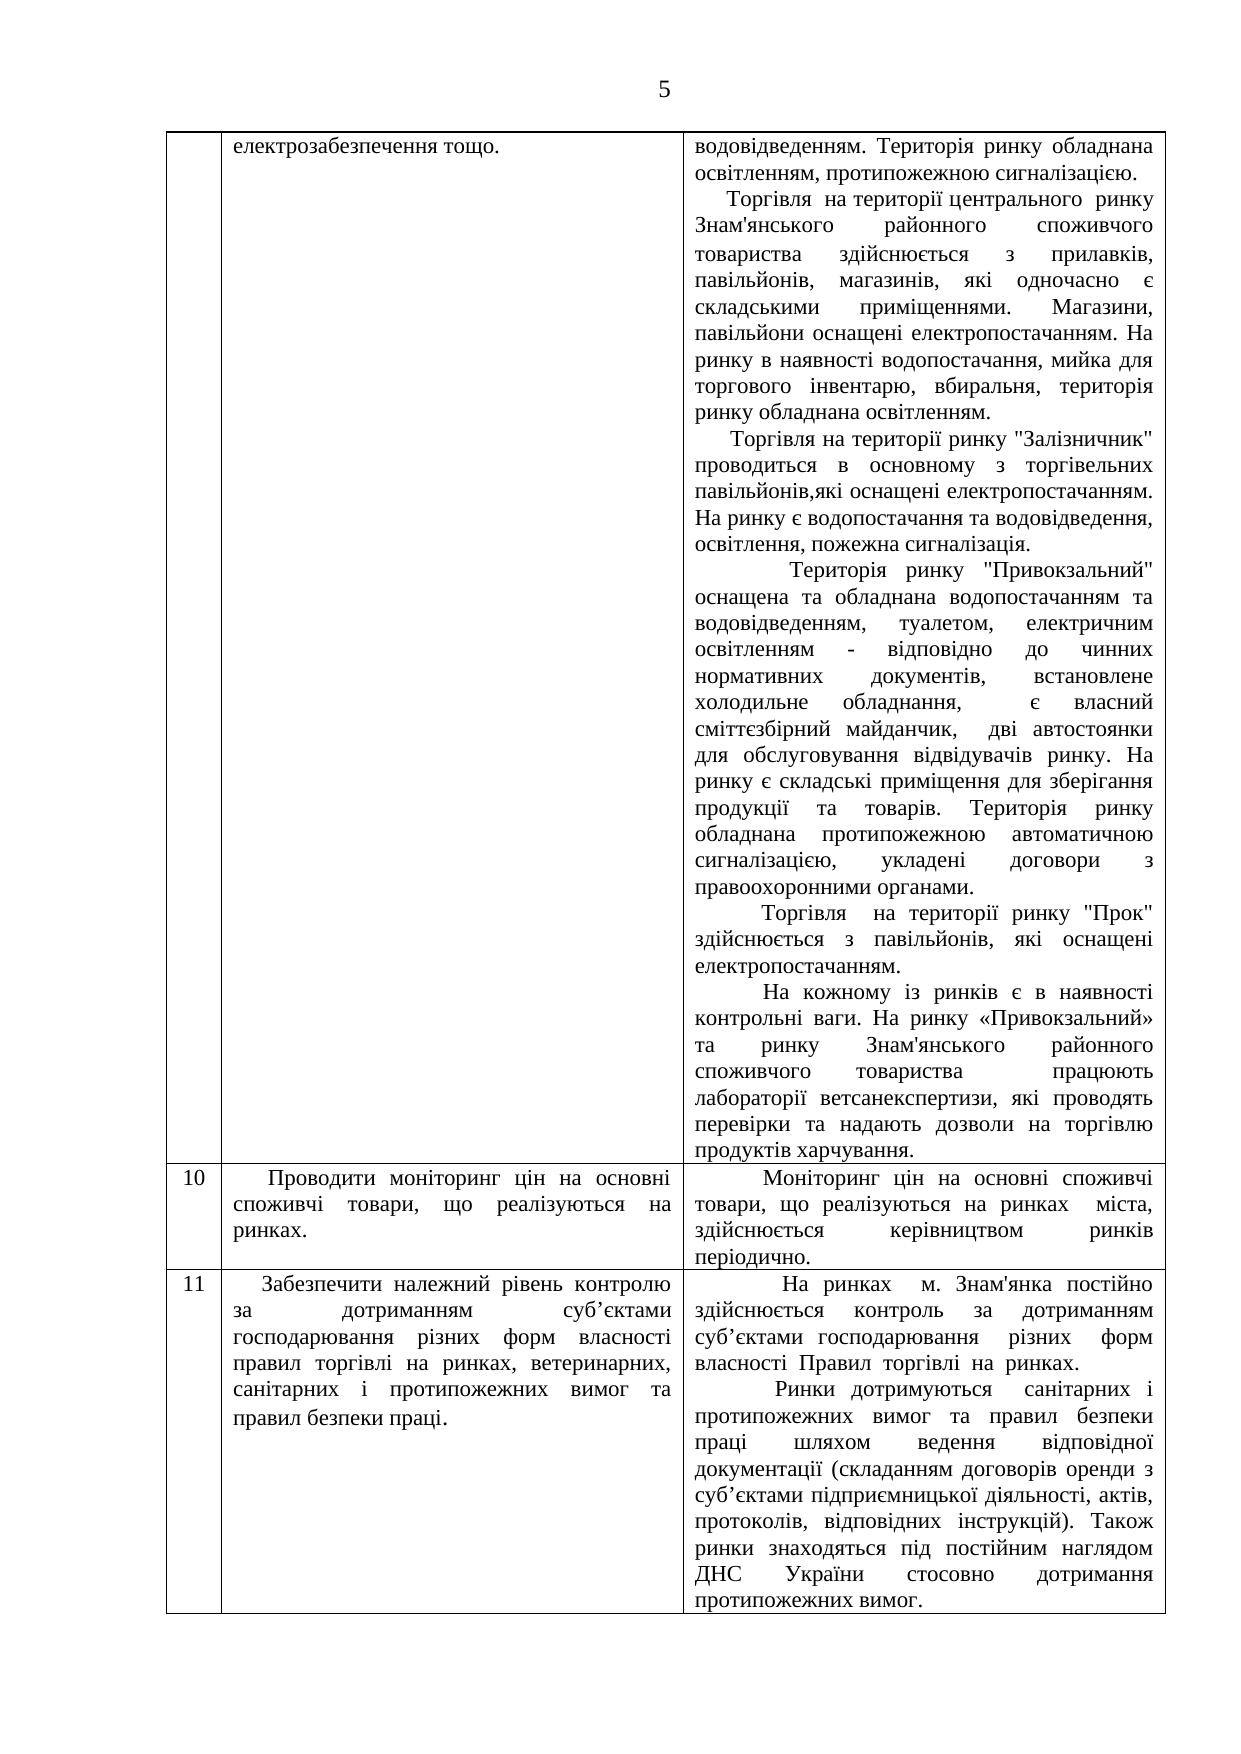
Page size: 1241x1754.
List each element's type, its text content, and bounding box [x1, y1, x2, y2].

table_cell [222, 133, 683, 1163]
table_cell Забезпечити належний рівень контролю за дотриманням суб’єктами господарювання різних форм власності правил торгівлі на ринках, ветеринарних, санітарних і протипожежних вимог та правил безпеки праці. [222, 1270, 683, 1613]
table_cell Моніторинг цін на основні споживчі товари, що реалізуються на ринках міста, здійснюється керівництвом ринків періодично. [684, 1164, 1165, 1269]
table_cell 11 [167, 1270, 221, 1613]
table_cell 10 [167, 1164, 221, 1269]
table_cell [684, 133, 1165, 1163]
table_cell Проводити моніторинг цін на основні споживчі товари, що реалізуються на ринках. [222, 1164, 683, 1269]
table_cell 9 [167, 133, 221, 1163]
table_cell На ринках м. Знам'янка постійно здійснюється контроль за дотриманням суб’єктами господарювання різних форм власності Правил торгівлі на ринках. Ринки дотримуються санітарних і протипожежних вимог та правил безпеки праці шляхом ведення відповідної документації (складанням договорів оренди з суб’єктами підприємницької діяльності, актів, протоколів, відповідних інструкцій). Також ринки знаходяться під постійним наглядом ДНС України стосовно дотримання протипожежних вимог. [684, 1270, 1165, 1613]
